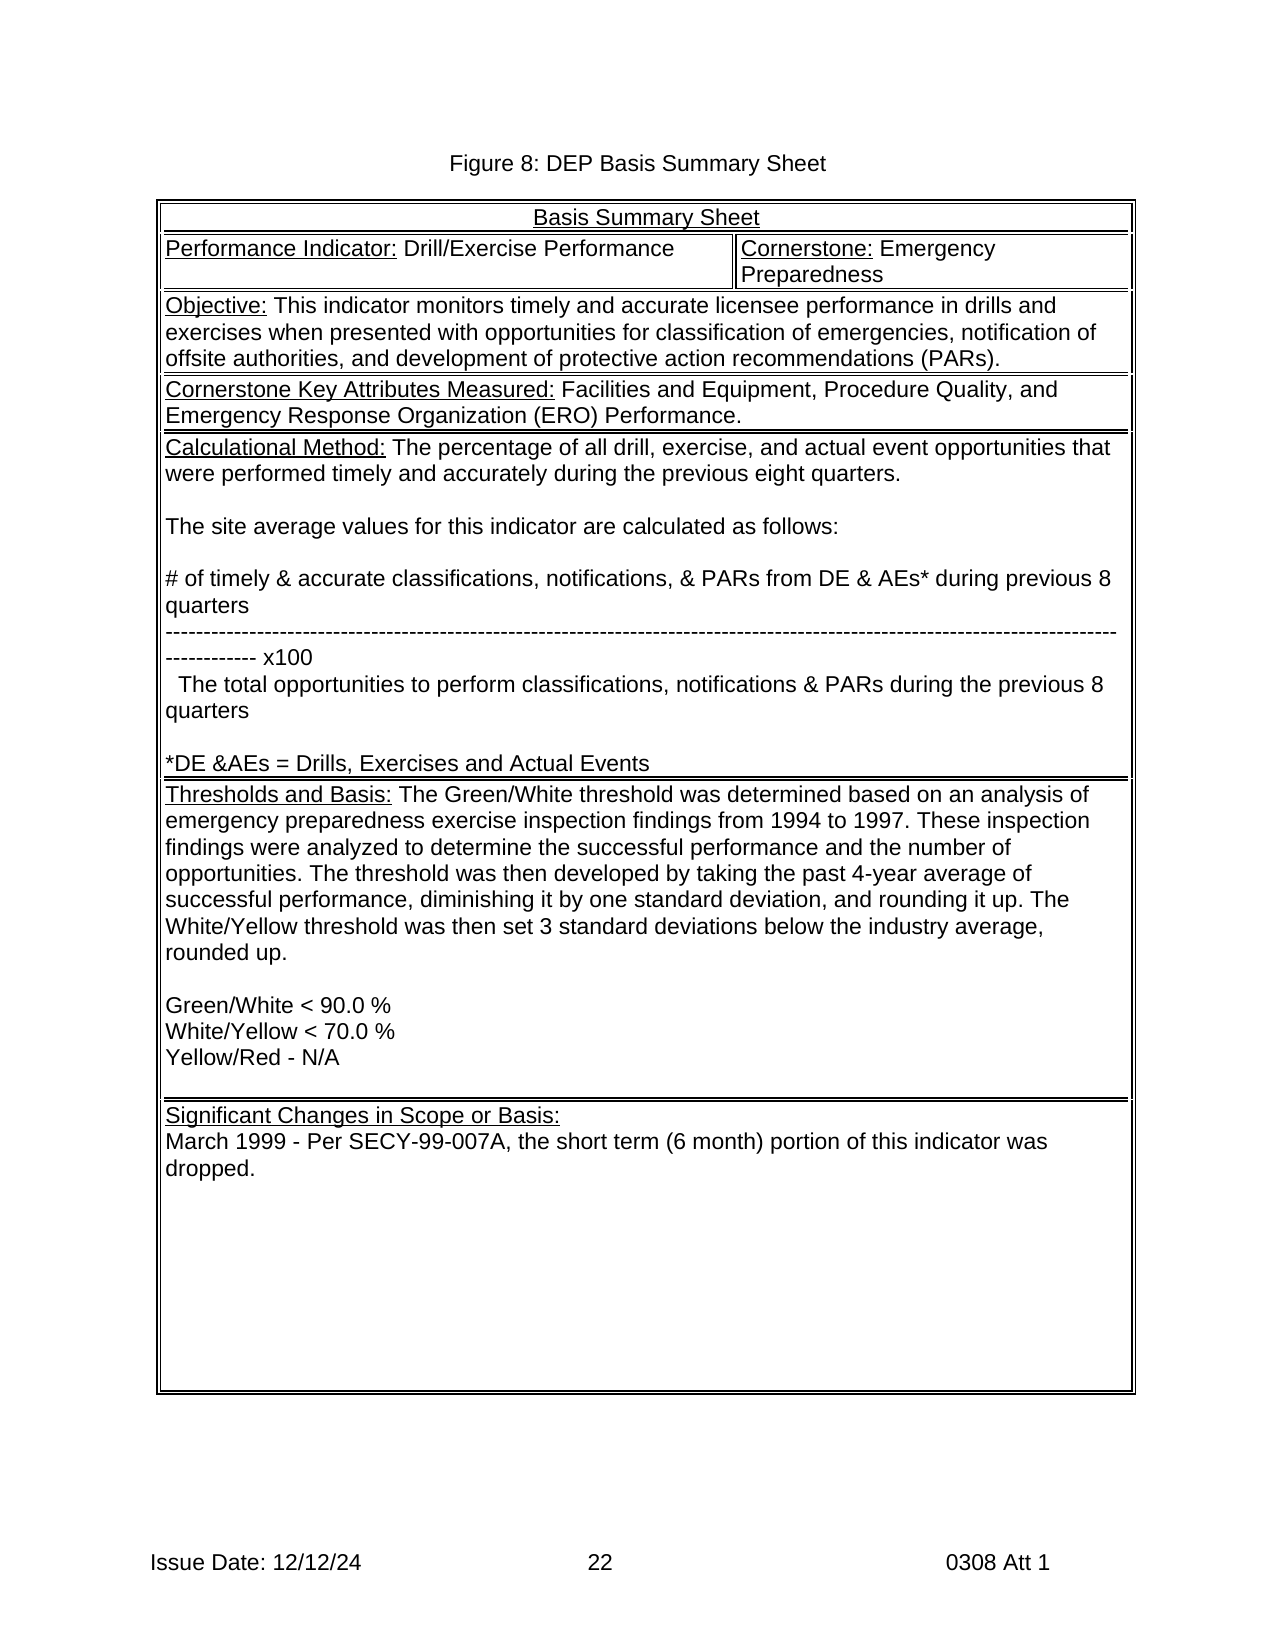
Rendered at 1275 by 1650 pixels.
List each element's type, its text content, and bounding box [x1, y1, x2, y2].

table_header Basis Summary Sheet [161, 204, 1131, 230]
table_cell Cornerstone: Emergency Preparedness [734, 230, 1134, 288]
table_cell Calculational Method: The percentage of all drill, exercise, and actual event opportunities that were performed timely and accurately during the previous eight quarters. The site average values for this indicator are calculated as follows: # of timely & accurate classifications, notifications, & PARs from DE & AEs* during previous 8 quarters ----------------------------------------------------------------------------------------------------------------------------------------- x100 The total opportunities to perform classifications, notifications & PARs during the previous 8 quarters *DE &AEs = Drills, Exercises and Actual Events [159, 429, 1134, 776]
table_cell Thresholds and Basis: The Green/White threshold was determined based on an analysis of emergency preparedness exercise inspection findings from 1994 to 1997. These inspection findings were analyzed to determine the successful performance and the number of opportunities. The threshold was then developed by taking the past 4-year average of successful performance, diminishing it by one standard deviation, and rounding it up. The White/Yellow threshold was then set 3 standard deviations below the industry average, rounded up. Green/White < 90.0 % White/Yellow < 70.0 % Yellow/Red - N/A [159, 776, 1134, 1097]
title Figure 8: DEP Basis Summary Sheet [150, 150, 1125, 176]
table_cell Significant Changes in Scope or Basis: March 1999 - Per SECY-99-007A, the short term (6 month) portion of this indicator was dropped. [159, 1097, 1134, 1390]
table_cell Objective: This indicator monitors timely and accurate licensee performance in drills and exercises when presented with opportunities for classification of emergencies, notification of offsite authorities, and development of protective action recommendations (PARs). [159, 288, 1134, 371]
table_cell Cornerstone Key Attributes Measured: Facilities and Equipment, Procedure Quality, and Emergency Response Organization (ERO) Performance. [159, 371, 1134, 429]
table_cell Performance Indicator: Drill/Exercise Performance [159, 230, 734, 288]
